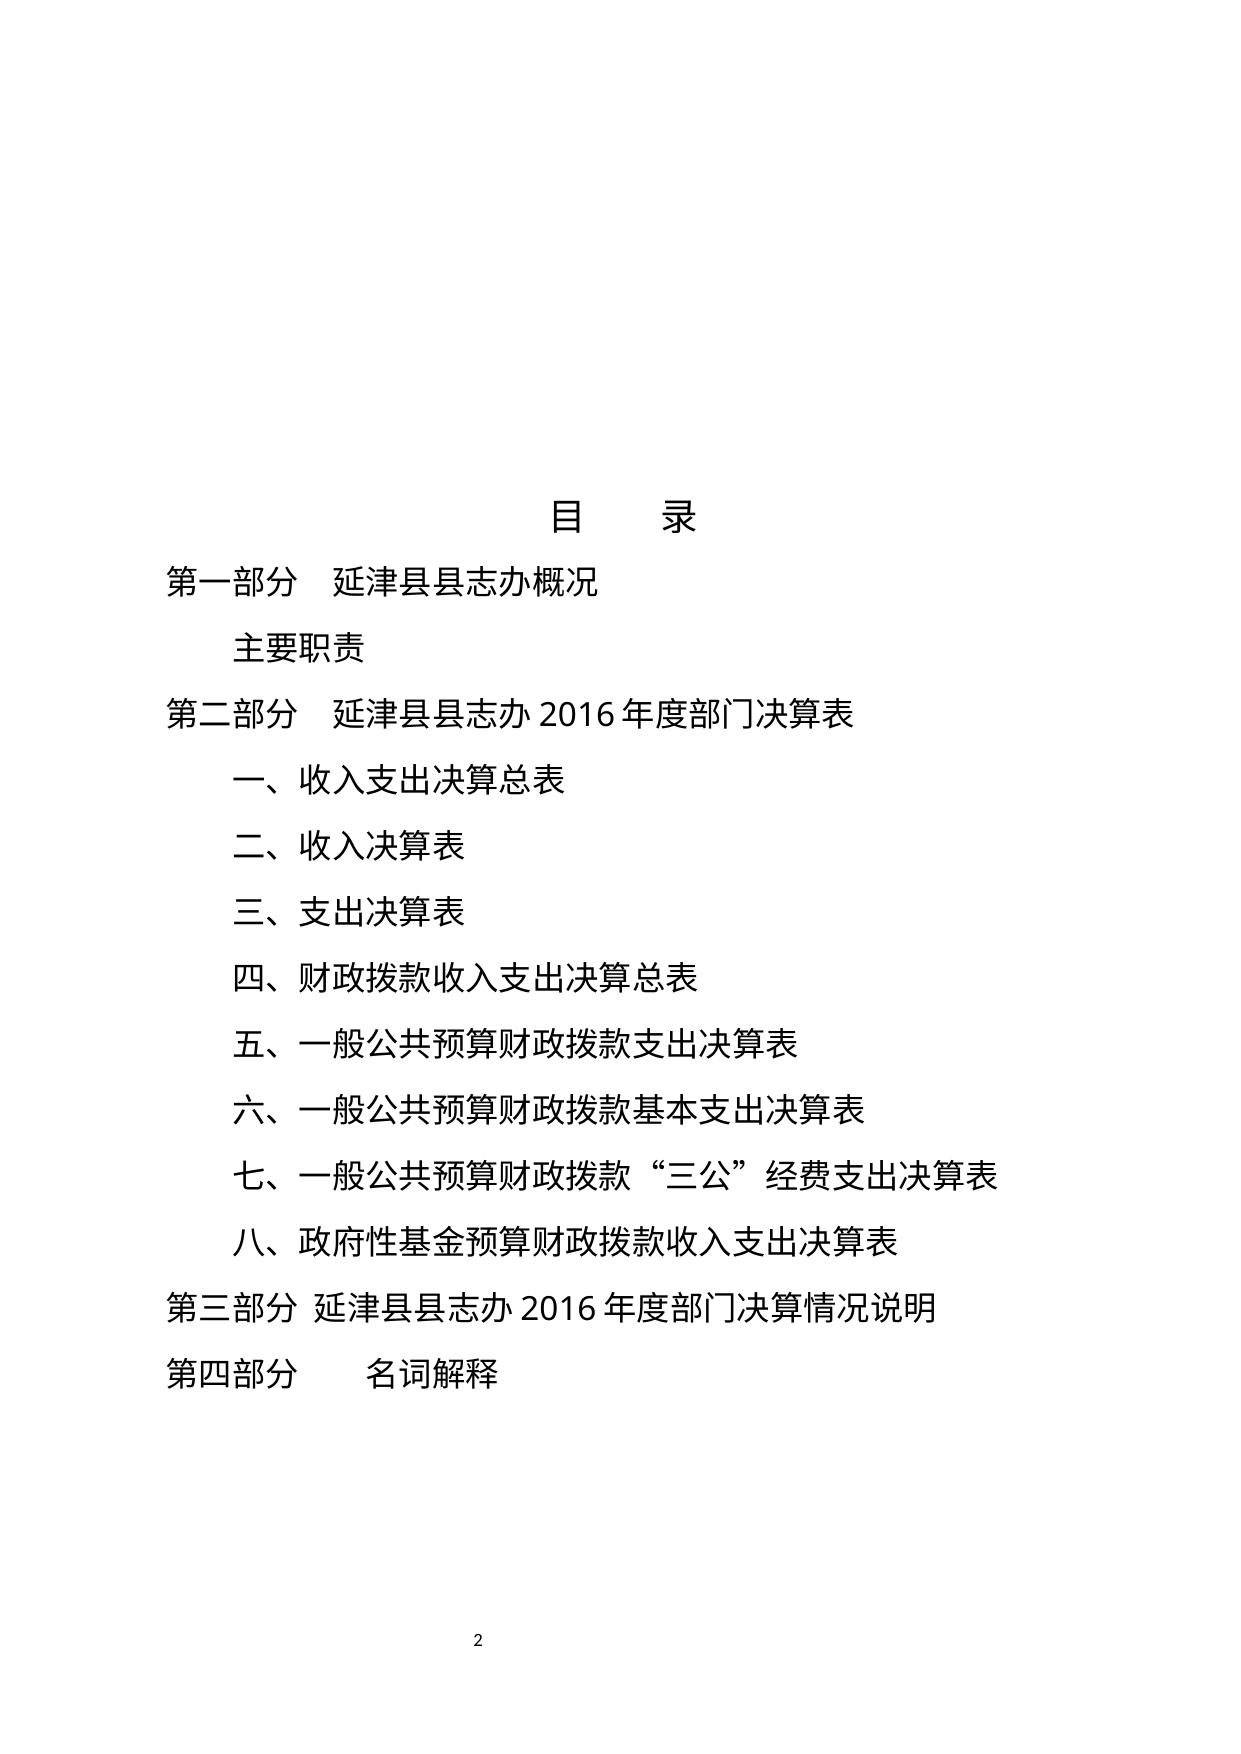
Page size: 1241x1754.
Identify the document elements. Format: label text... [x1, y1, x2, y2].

text 第三部分 延津县县志办2016年度部门决算情况说明 [165, 1273, 1081, 1339]
text 目 录 [165, 481, 1081, 547]
text 第四部分 名词解释 [165, 1339, 1081, 1405]
text 第二部分 延津县县志办2016年度部门决算表 [165, 679, 1081, 745]
text 一、收入支出决算总表 [165, 745, 1081, 811]
text 六、一般公共预算财政拨款基本支出决算表 [165, 1075, 1081, 1141]
text 五、一般公共预算财政拨款支出决算表 [165, 1009, 1081, 1075]
text 主要职责 [165, 613, 1081, 679]
text 八、政府性基金预算财政拨款收入支出决算表 [165, 1207, 1081, 1273]
text 第一部分 延津县县志办概况 [165, 547, 1081, 613]
text 四、财政拨款收入支出决算总表 [165, 943, 1081, 1009]
text 二、收入决算表 [165, 811, 1081, 877]
text 三、支出决算表 [165, 877, 1081, 943]
text 七、一般公共预算财政拨款“三公”经费支出决算表 [165, 1141, 1081, 1207]
